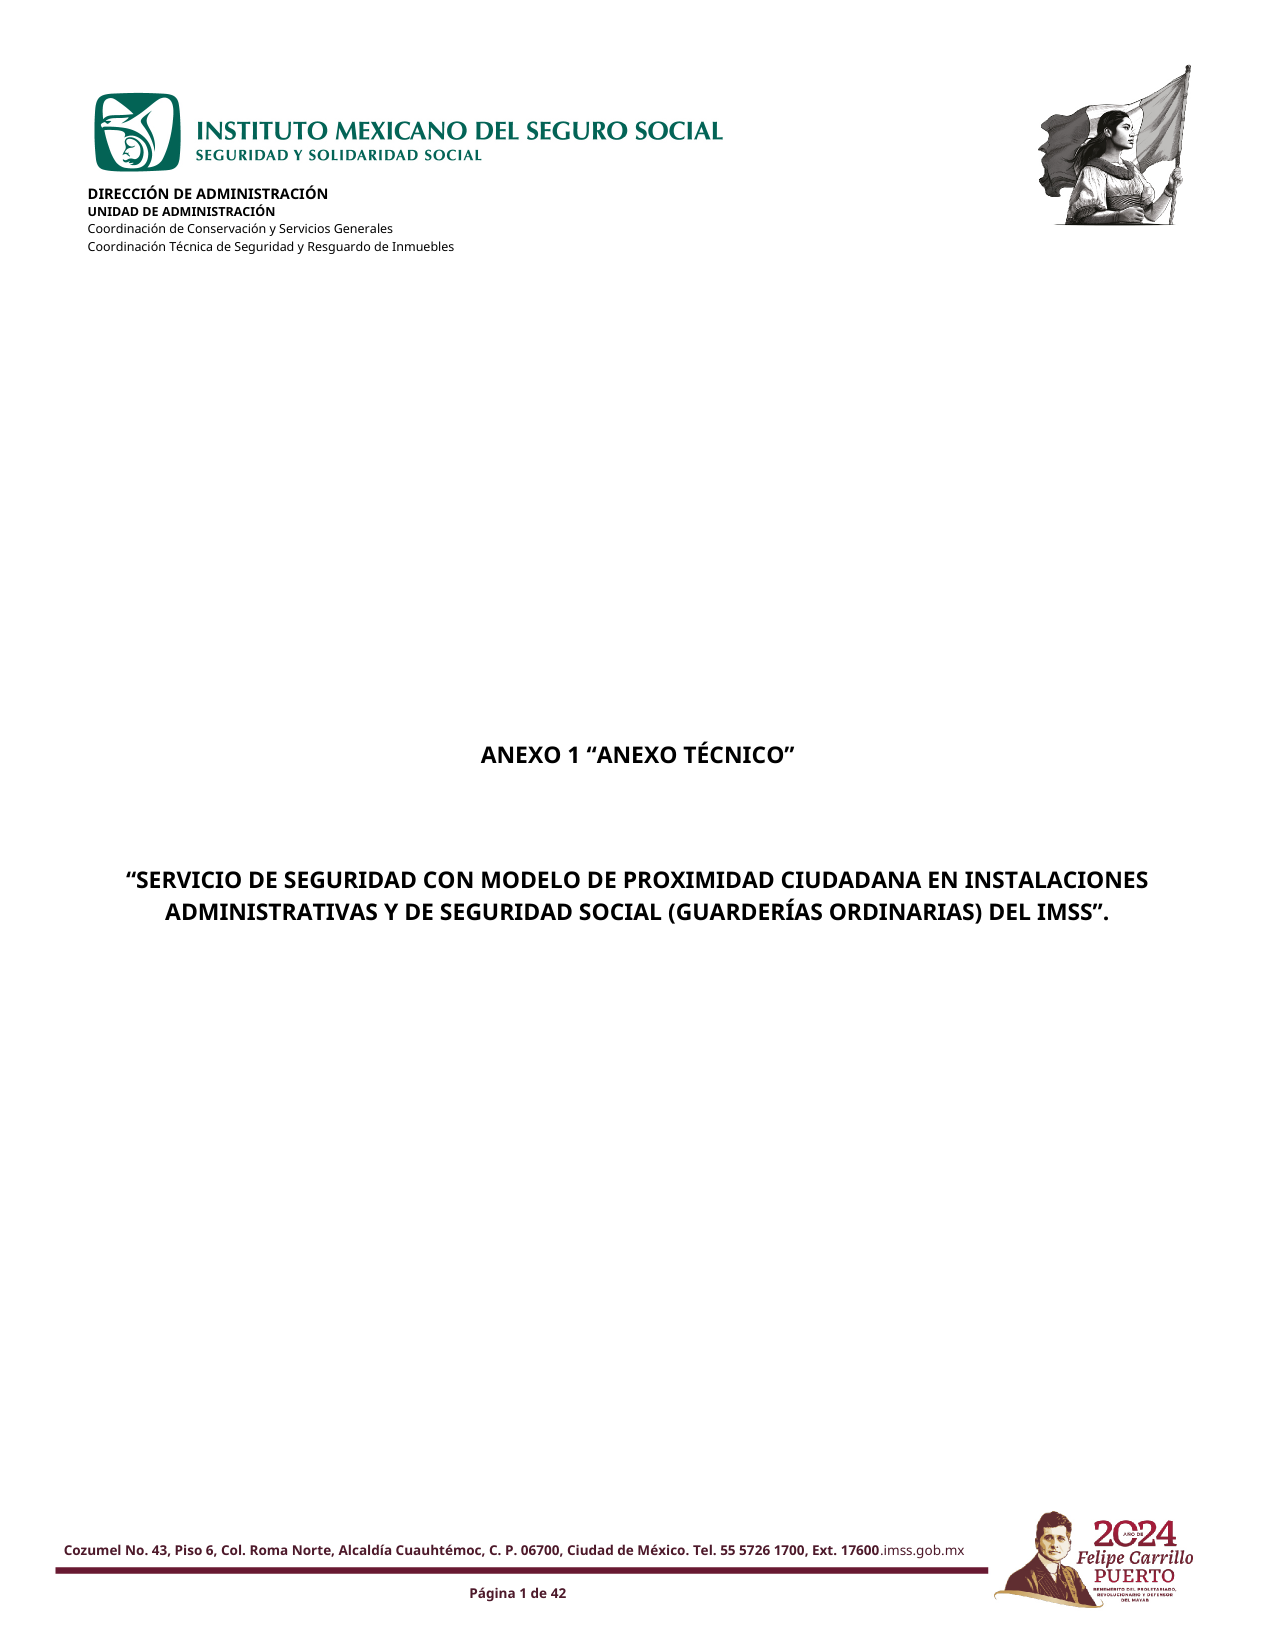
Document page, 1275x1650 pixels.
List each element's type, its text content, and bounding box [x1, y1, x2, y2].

picture [0, 2, 1262, 1650]
text “SERVICIO DE SEGURIDAD CON MODELO DE PROXIMIDAD CIUDADANA EN INSTALACIONES ADMINISTRATIVAS Y DE SEGURIDAD SOCIAL (GUARDERÍAS ORDINARIAS) DEL IMSS”. [112, 864, 1162, 927]
text ANEXO 1 “ANEXO TÉCNICO” [112, 739, 1162, 771]
